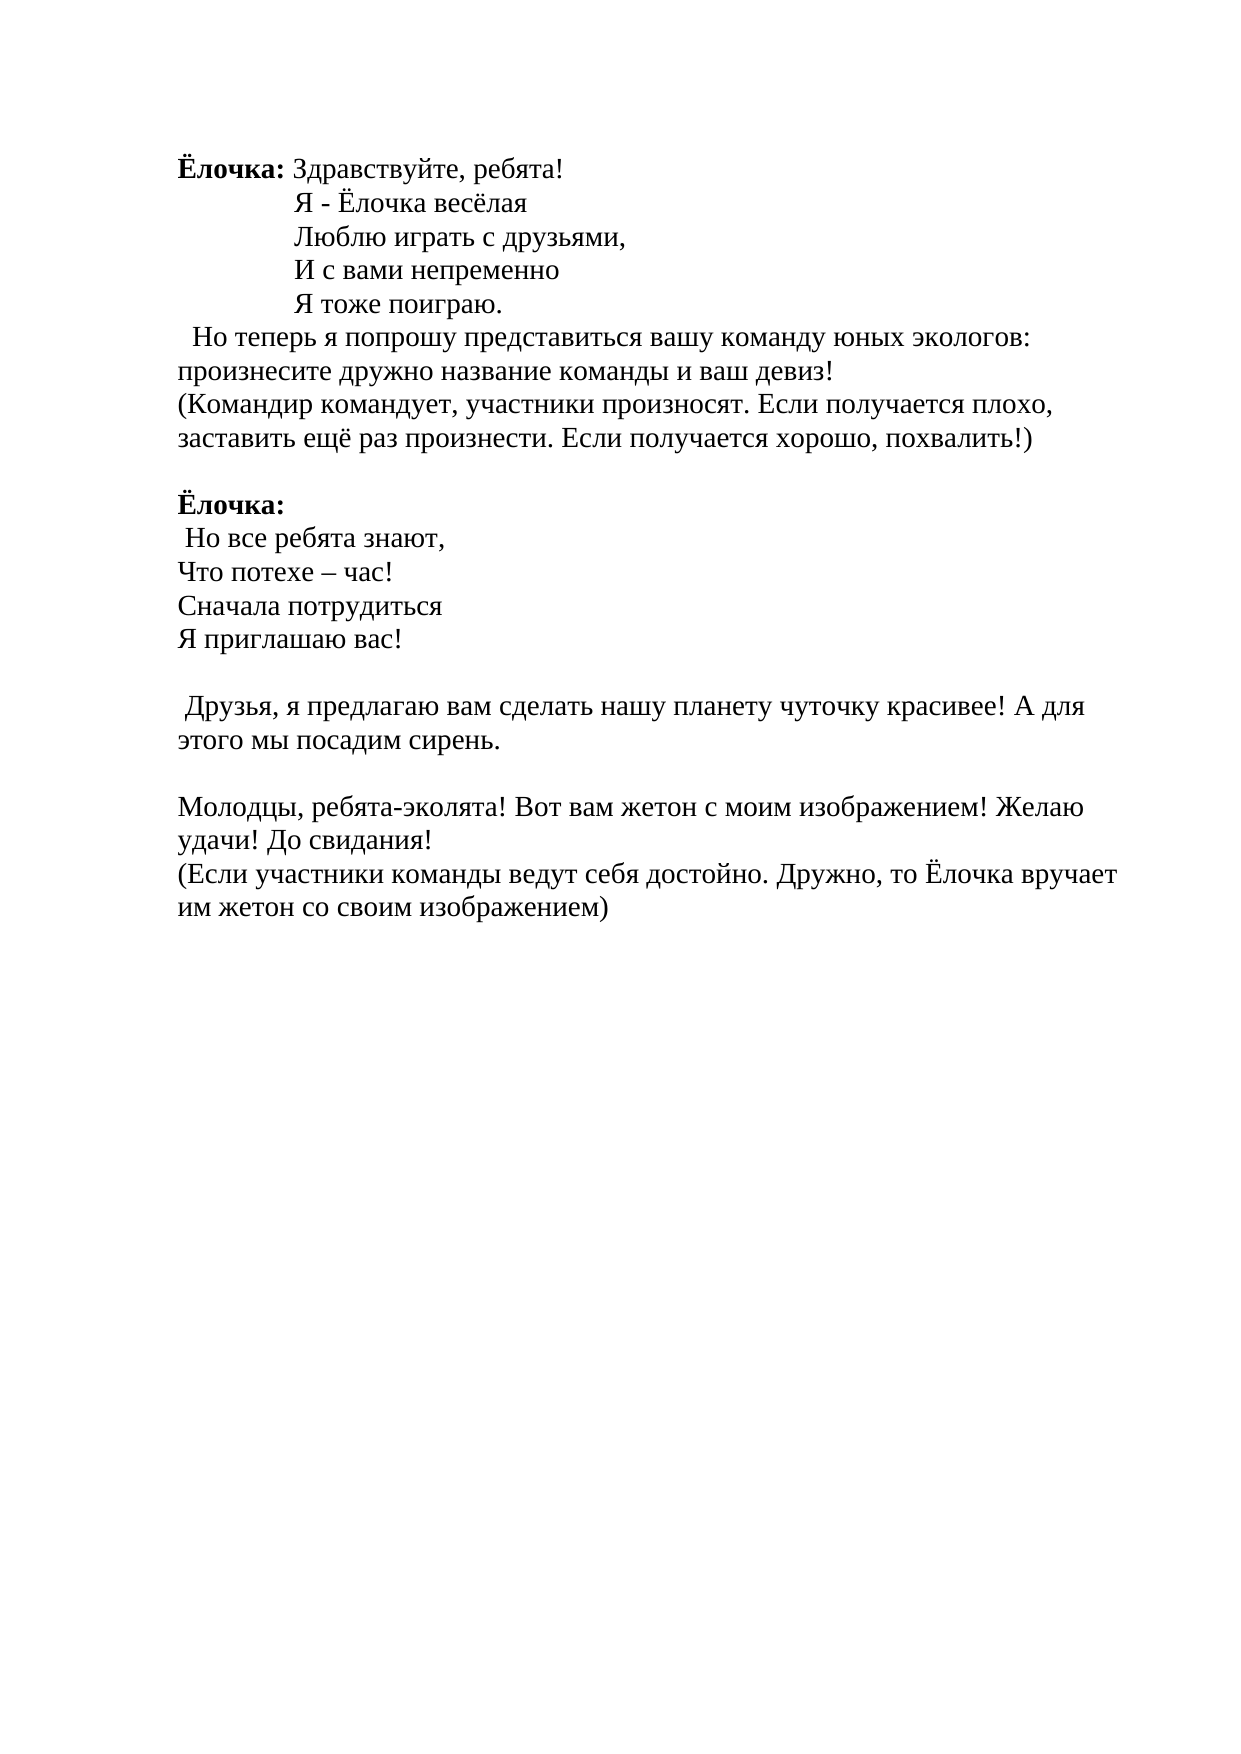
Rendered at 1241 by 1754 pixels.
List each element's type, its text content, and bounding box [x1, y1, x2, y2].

text Сначала потрудиться [177, 588, 1152, 621]
text Я - Ёлочка весёлая [177, 185, 1152, 219]
text Что потехе – час! [177, 554, 1152, 588]
text Люблю играть с друзьями, [177, 219, 1152, 252]
text Я приглашаю вас! [177, 621, 1152, 655]
text Но все ребята знают, [177, 521, 1152, 554]
text Но теперь я попрошу представиться вашу команду юных экологов: произнесите дружно название команды и ваш девиз! [177, 319, 1152, 386]
text И с вами непременно [177, 252, 1152, 286]
text Ёлочка: [177, 487, 1152, 521]
text Я тоже поиграю. [177, 286, 1152, 319]
text (Если участники команды ведут себя достойно. Дружно, то Ёлочка вручает им жетон со своим изображением) [177, 856, 1152, 923]
text Молодцы, ребята-эколята! Вот вам жетон с моим изображением! Желаю удачи! До свидания! [177, 789, 1152, 856]
text Ёлочка: Здравствуйте, ребята! [177, 152, 1152, 185]
text Друзья, я предлагаю вам сделать нашу планету чуточку красивее! А для этого мы посадим сирень. [177, 688, 1152, 755]
text (Командир командует, участники произносят. Если получается плохо, заставить ещё раз произнести. Если получается хорошо, похвалить!) [177, 386, 1152, 453]
